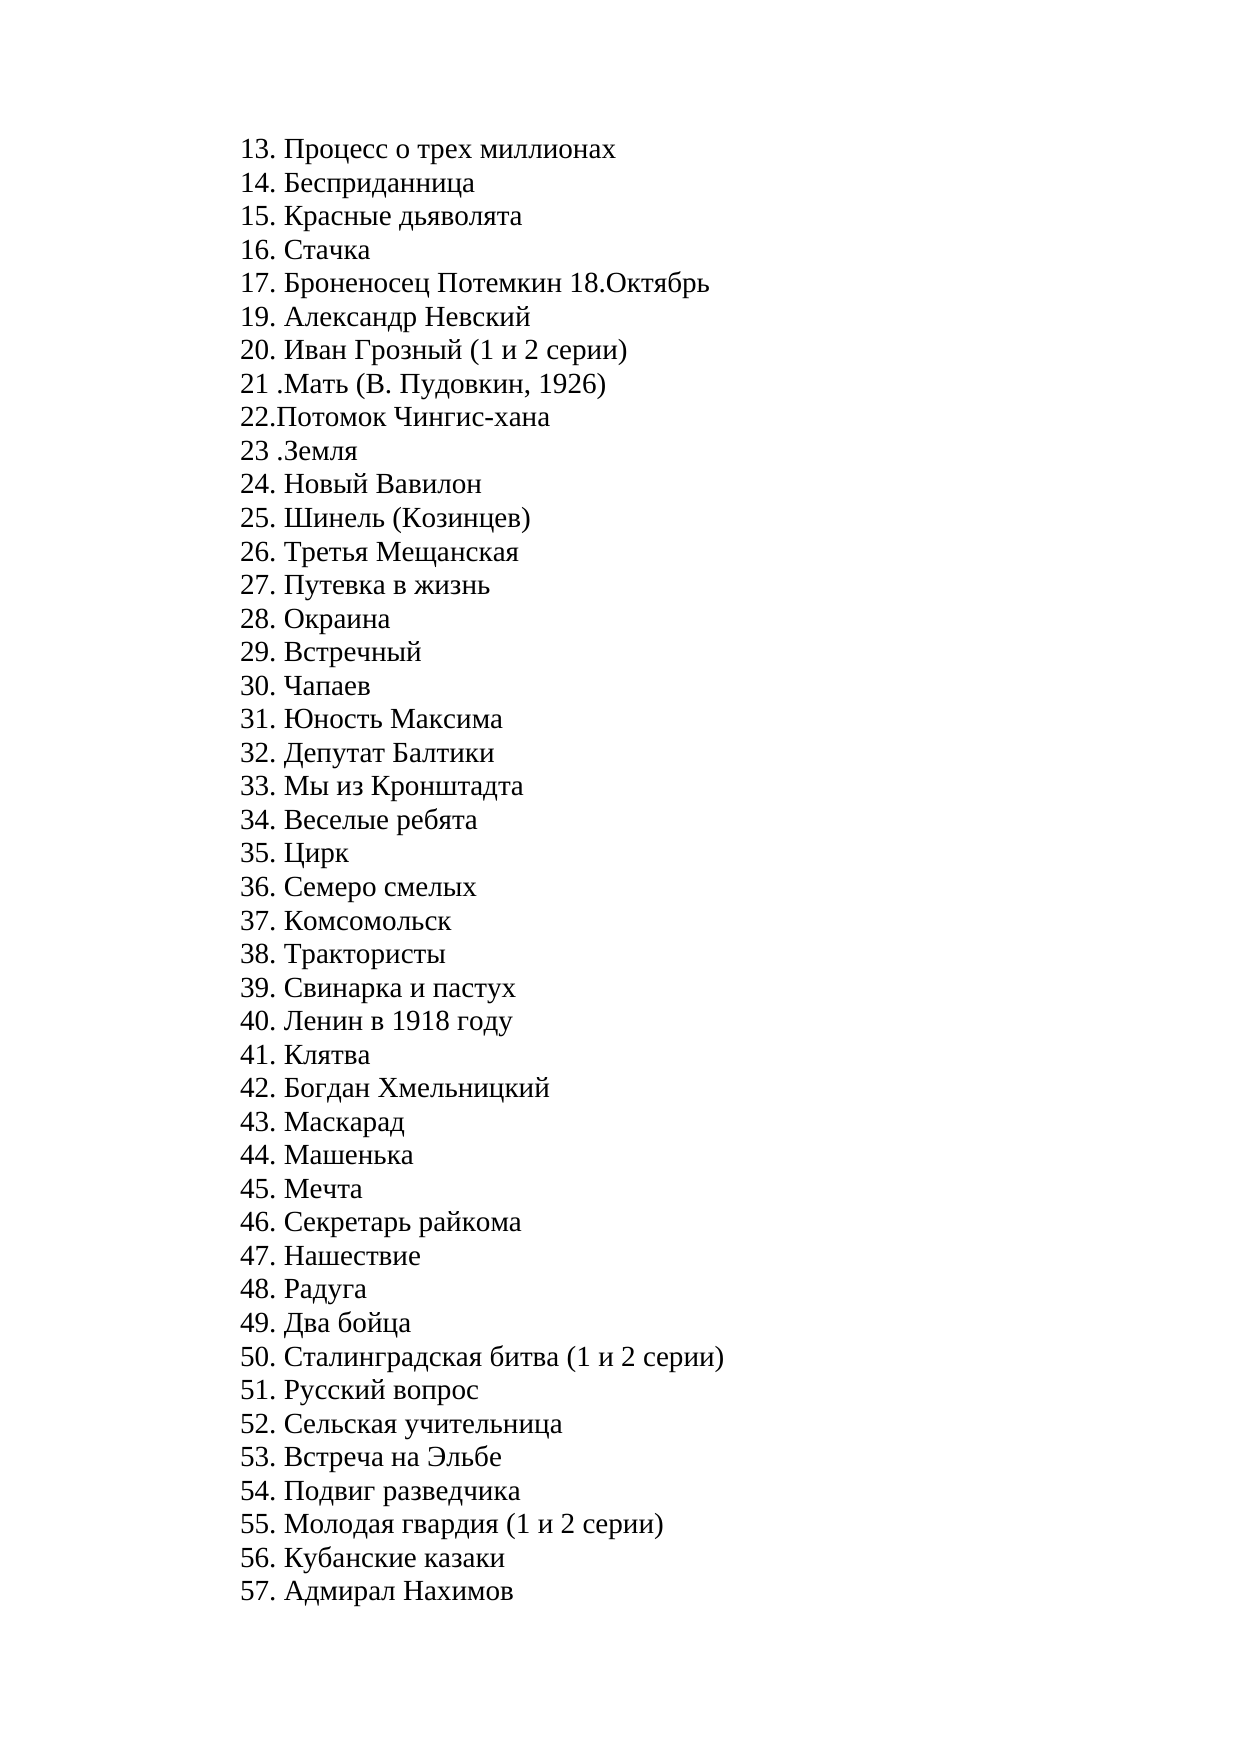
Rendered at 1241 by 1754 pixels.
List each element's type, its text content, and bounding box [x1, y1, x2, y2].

text 55. Молодая гвардия (1 и 2 серии) [177, 1506, 1152, 1540]
text 50. Сталинградская битва (1 и 2 серии) [177, 1339, 1152, 1372]
text 24. Новый Вавилон [177, 467, 1152, 500]
text 44. Машенька [177, 1137, 1152, 1171]
text 31. Юность Максима [177, 701, 1152, 735]
text 35. Цирк [177, 836, 1152, 869]
text 33. Мы из Кронштадта [177, 768, 1152, 802]
text 45. Мечта [177, 1171, 1152, 1204]
text 40. Ленин в 1918 году [177, 1003, 1152, 1037]
text 36. Семеро смелых [177, 869, 1152, 903]
text 43. Маскарад [177, 1104, 1152, 1137]
text 57. Адмирал Нахимов [177, 1573, 1152, 1607]
text 49. Два бойца [177, 1305, 1152, 1339]
text 46. Секретарь райкома [177, 1204, 1152, 1238]
text 22.Потомок Чингис-хана [177, 399, 1152, 433]
text 28. Окраина [177, 601, 1152, 634]
text 39. Свинарка и пастух [177, 970, 1152, 1003]
text 25. Шинель (Козинцев) [177, 500, 1152, 534]
text 17. Броненосец Потемкин 18.Октябрь [177, 265, 1152, 299]
text 32. Депутат Балтики [177, 735, 1152, 768]
text 52. Сельская учительница [177, 1406, 1152, 1439]
text 29. Встречный [177, 634, 1152, 668]
text 34. Веселые ребята [177, 802, 1152, 836]
text 14. Бесприданница [177, 165, 1152, 198]
text 13. Процесс о трех миллионах [177, 131, 1152, 165]
text 56. Кубанские казаки [177, 1540, 1152, 1573]
text 48. Радуга [177, 1272, 1152, 1305]
text 42. Богдан Хмельницкий [177, 1070, 1152, 1104]
text 41. Клятва [177, 1037, 1152, 1070]
text 54. Подвиг разведчика [177, 1473, 1152, 1506]
text 38. Трактористы [177, 936, 1152, 970]
text 15. Красные дьяволята [177, 198, 1152, 232]
text 51. Русский вопрос [177, 1372, 1152, 1406]
text 30. Чапаев [177, 668, 1152, 701]
text 37. Комсомольск [177, 903, 1152, 936]
text 26. Третья Мещанская [177, 534, 1152, 567]
text 47. Нашествие [177, 1238, 1152, 1272]
text 21 .Мать (В. Пудовкин, 1926) [177, 366, 1152, 399]
text 53. Встреча на Эльбе [177, 1439, 1152, 1473]
text 23 .Земля [177, 433, 1152, 467]
text 19. Александр Невский [177, 299, 1152, 332]
text 27. Путевка в жизнь [177, 567, 1152, 601]
text 16. Стачка [177, 232, 1152, 265]
text 20. Иван Грозный (1 и 2 серии) [177, 332, 1152, 366]
